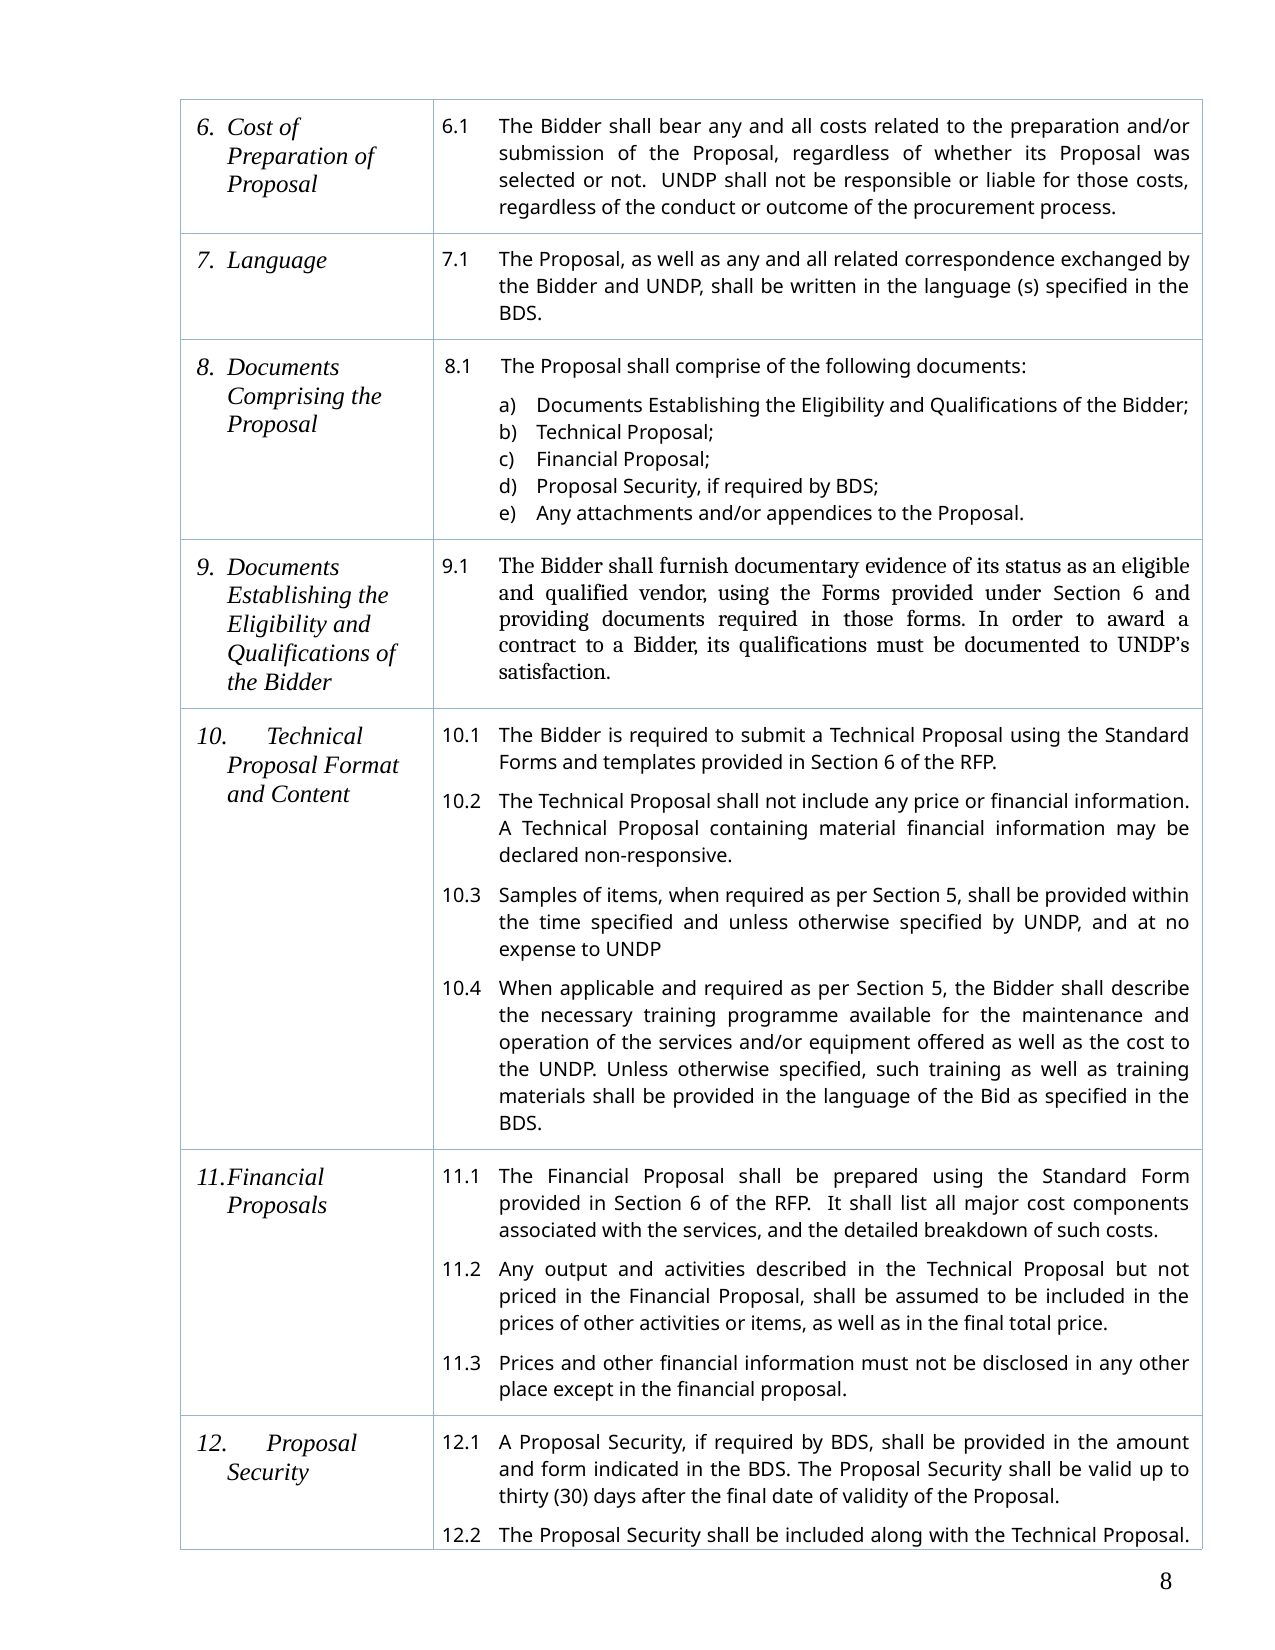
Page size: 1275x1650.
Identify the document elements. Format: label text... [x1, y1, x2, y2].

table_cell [434, 1416, 1202, 1549]
table_cell Cost of Preparation of Proposal [181, 100, 433, 232]
table_cell The Financial Proposal shall be prepared using the Standard Form provided in Section 6 of the RFP. It shall list all major cost components associated with the services, and the detailed breakdown of such costs. Any output and activities described in the Technical Proposal but not priced in the Financial Proposal, shall be assumed to be included in the prices of other activities or items, as well as in the final total price. Prices and other financial information must not be disclosed in any other place except in the financial proposal. [434, 1150, 1202, 1415]
table_cell The Proposal, as well as any and all related correspondence exchanged by the Bidder and UNDP, shall be written in the language (s) specified in the BDS. [434, 234, 1202, 339]
table_cell Documents Comprising the Proposal [181, 340, 433, 539]
table_cell The Bidder shall bear any and all costs related to the preparation and/or submission of the Proposal, regardless of whether its Proposal was selected or not. UNDP shall not be responsible or liable for those costs, regardless of the conduct or outcome of the procurement process. [434, 100, 1202, 232]
table_cell The Proposal shall comprise of the following documents: Documents Establishing the Eligibility and Qualifications of the Bidder; Technical Proposal; Financial Proposal; Proposal Security, if required by BDS; Any attachments and/or appendices to the Proposal. [434, 340, 1202, 539]
table_cell Technical Proposal Format and Content [181, 709, 433, 1149]
table_cell The Bidder shall furnish documentary evidence of its status as an eligible and qualified vendor, using the Forms provided under Section 6 and providing documents required in those forms. In order to award a contract to a Bidder, its qualifications must be documented to UNDP’s satisfaction. [434, 540, 1202, 708]
table_cell Proposal Security [181, 1416, 433, 1549]
table_cell Language [181, 234, 433, 339]
table_cell The Bidder is required to submit a Technical Proposal using the Standard Forms and templates provided in Section 6 of the RFP. The Technical Proposal shall not include any price or financial information. A Technical Proposal containing material financial information may be declared non-responsive. Samples of items, when required as per Section 5, shall be provided within the time specified and unless otherwise specified by UNDP, and at no expense to UNDP When applicable and required as per Section 5, the Bidder shall describe the necessary training programme available for the maintenance and operation of the services and/or equipment offered as well as the cost to the UNDP. Unless otherwise specified, such training as well as training materials shall be provided in the language of the Bid as specified in the BDS. [434, 709, 1202, 1149]
table_cell Financial Proposals [181, 1150, 433, 1415]
table_cell Documents Establishing the Eligibility and Qualifications of the Bidder [181, 540, 433, 708]
